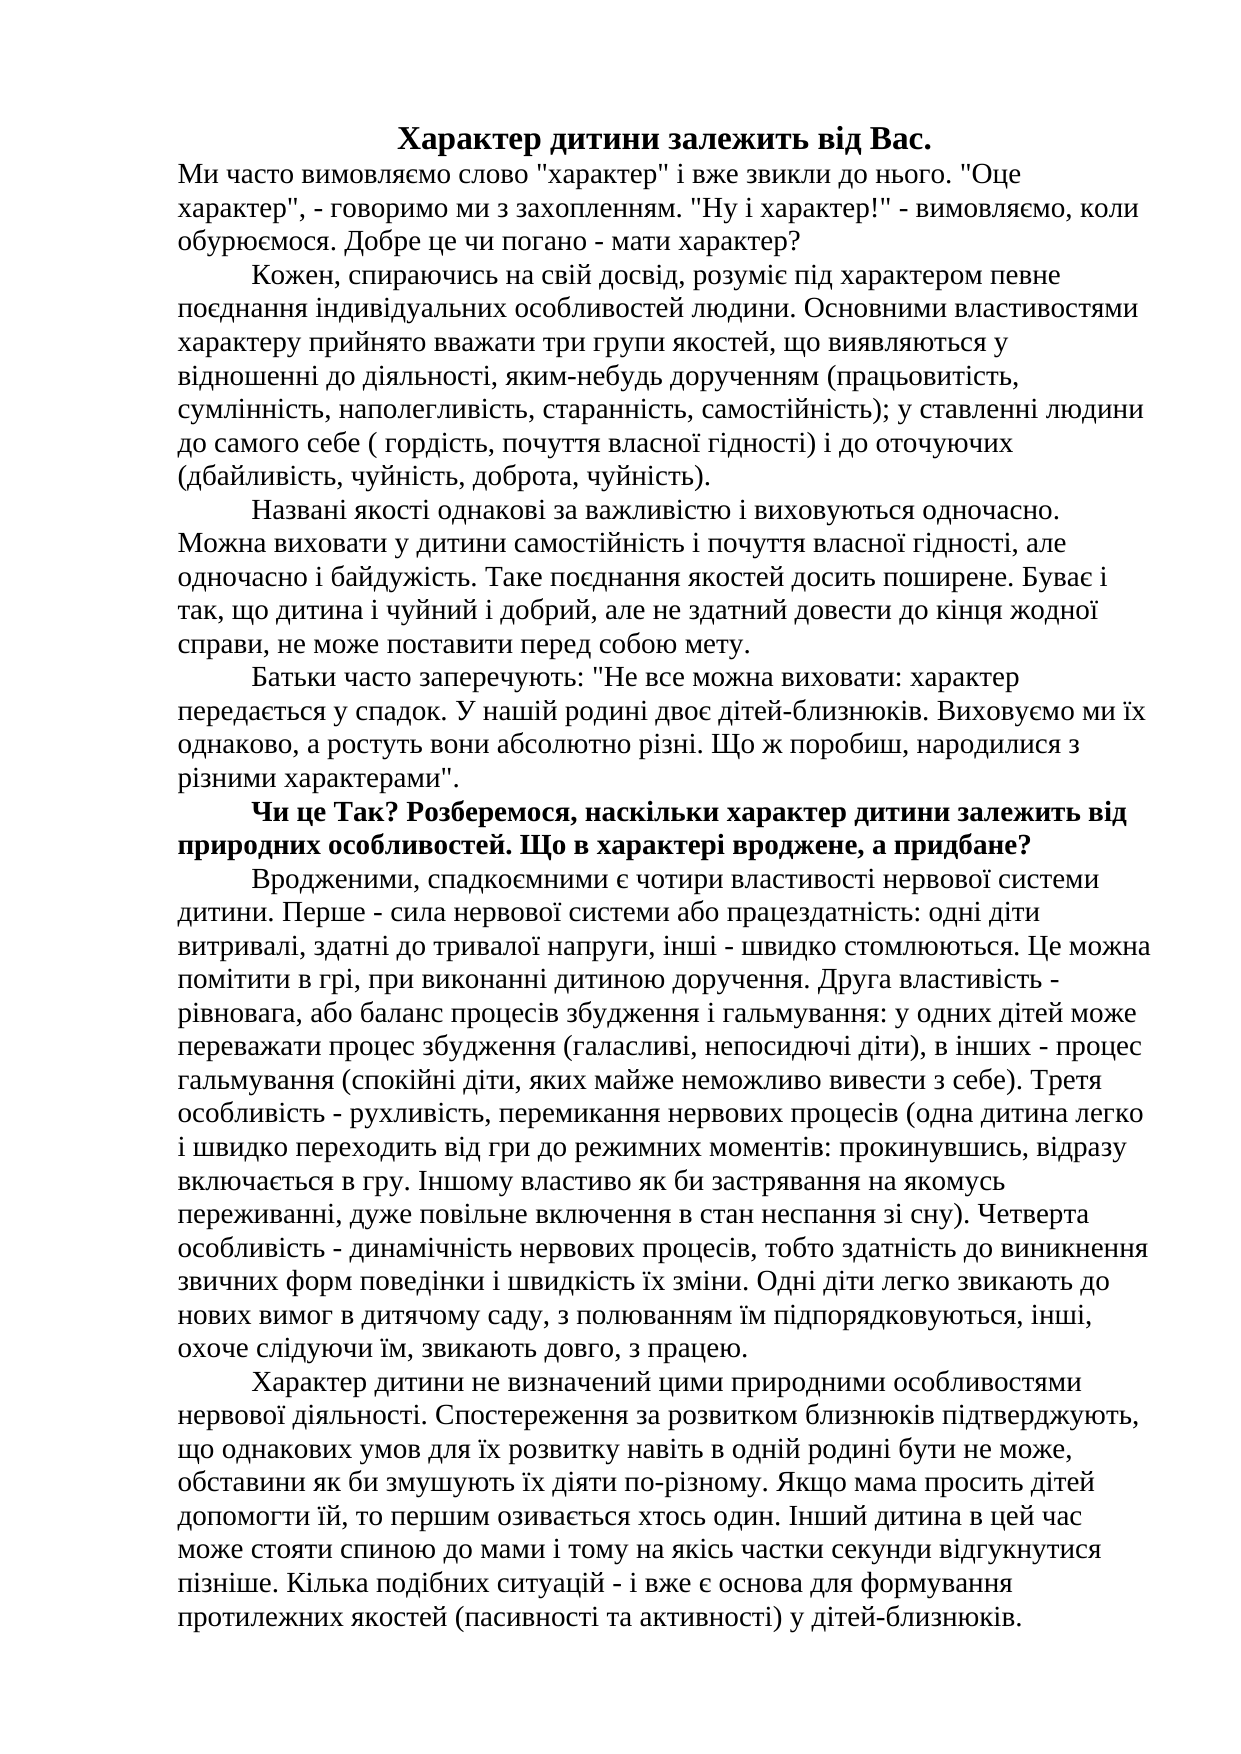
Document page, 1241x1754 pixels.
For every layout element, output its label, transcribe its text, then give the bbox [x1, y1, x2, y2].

text Названі якості однакові за важливістю і виховуються одночасно. Можна виховати у дитини самостійність і почуття власної гідності, але одночасно і байдужість. Таке поєднання якостей досить поширене. Буває і так, що дитина і чуйний і добрий, але не здатний довести до кінця жодної справи, не може поставити перед собою мету. [177, 492, 1152, 659]
text Вродженими, спадкоємними є чотири властивості нервової системи дитини. Перше - сила нервової системи або працездатність: одні діти витривалі, здатні до тривалої напруги, інші - швидко стомлюються. Це можна помітити в грі, при виконанні дитиною доручення. Друга властивість - рівновага, або баланс процесів збудження і гальмування: у одних дітей може переважати процес збудження (галасливі, непосидючі діти), в інших - процес гальмування (спокійні діти, яких майже неможливо вивести з себе). Третя особливість - рухливість, перемикання нервових процесів (одна дитина легко і швидко переходить від гри до режимних моментів: прокинувшись, відразу включається в гру. Іншому властиво як би застрявання на якомусь переживанні, дуже повільне включення в стан неспання зі сну). Четверта особливість - динамічність нервових процесів, тобто здатність до виникнення звичних форм поведінки і швидкість їх зміни. Одні діти легко звикають до нових вимог в дитячому саду, з полюванням їм підпорядковуються, інші, охоче слідуючи їм, звикають довго, з працею. [177, 861, 1152, 1364]
text Характер дитини не визначений цими природними особливостями нервової діяльності. Спостереження за розвитком близнюків підтверджують, що однакових умов для їх розвитку навіть в одній родині бути не може, обставини як би змушують їх діяти по-різному. Якщо мама просить дітей допомогти їй, то першим озивається хтось один. Інший дитина в цей час може стояти спиною до мами і тому на якісь частки секунди відгукнутися пізніше. Кілька подібних ситуацій - і вже є основа для формування протилежних якостей (пасивності та активності) у дітей-близнюків. [177, 1364, 1152, 1632]
text Ми часто вимовляємо слово "характер" і вже звикли до нього. "Оце характер", - говоримо ми з захопленням. "Ну і характер!" - вимовляємо, коли обурюємося. Добре це чи погано - мати характер? [177, 156, 1152, 257]
text Батьки часто заперечують: "Не все можна виховати: характер передається у спадок. У нашій родині двоє дітей-близнюків. Виховуємо ми їх однаково, а ростуть вони абсолютно різні. Що ж поробиш, народилися з різними характерами". [177, 659, 1152, 794]
text Чи це Так? Розберемося, наскільки характер дитини залежить від природних особливостей. Що в характері вроджене, а придбане? [177, 794, 1152, 861]
text Характер дитини залежить від Вас. [177, 118, 1152, 156]
text Кожен, спираючись на свій досвід, розуміє під характером певне поєднання індивідуальних особливостей людини. Основними властивостями характеру прийнято вважати три групи якостей, що виявляються у відношенні до діяльності, яким-небудь дорученням (працьовитість, сумлінність, наполегливість, старанність, самостійність); у ставленні людини до самого себе ( гордість, почуття власної гідності) і до оточуючих (дбайливість, чуйність, доброта, чуйність). [177, 257, 1152, 492]
